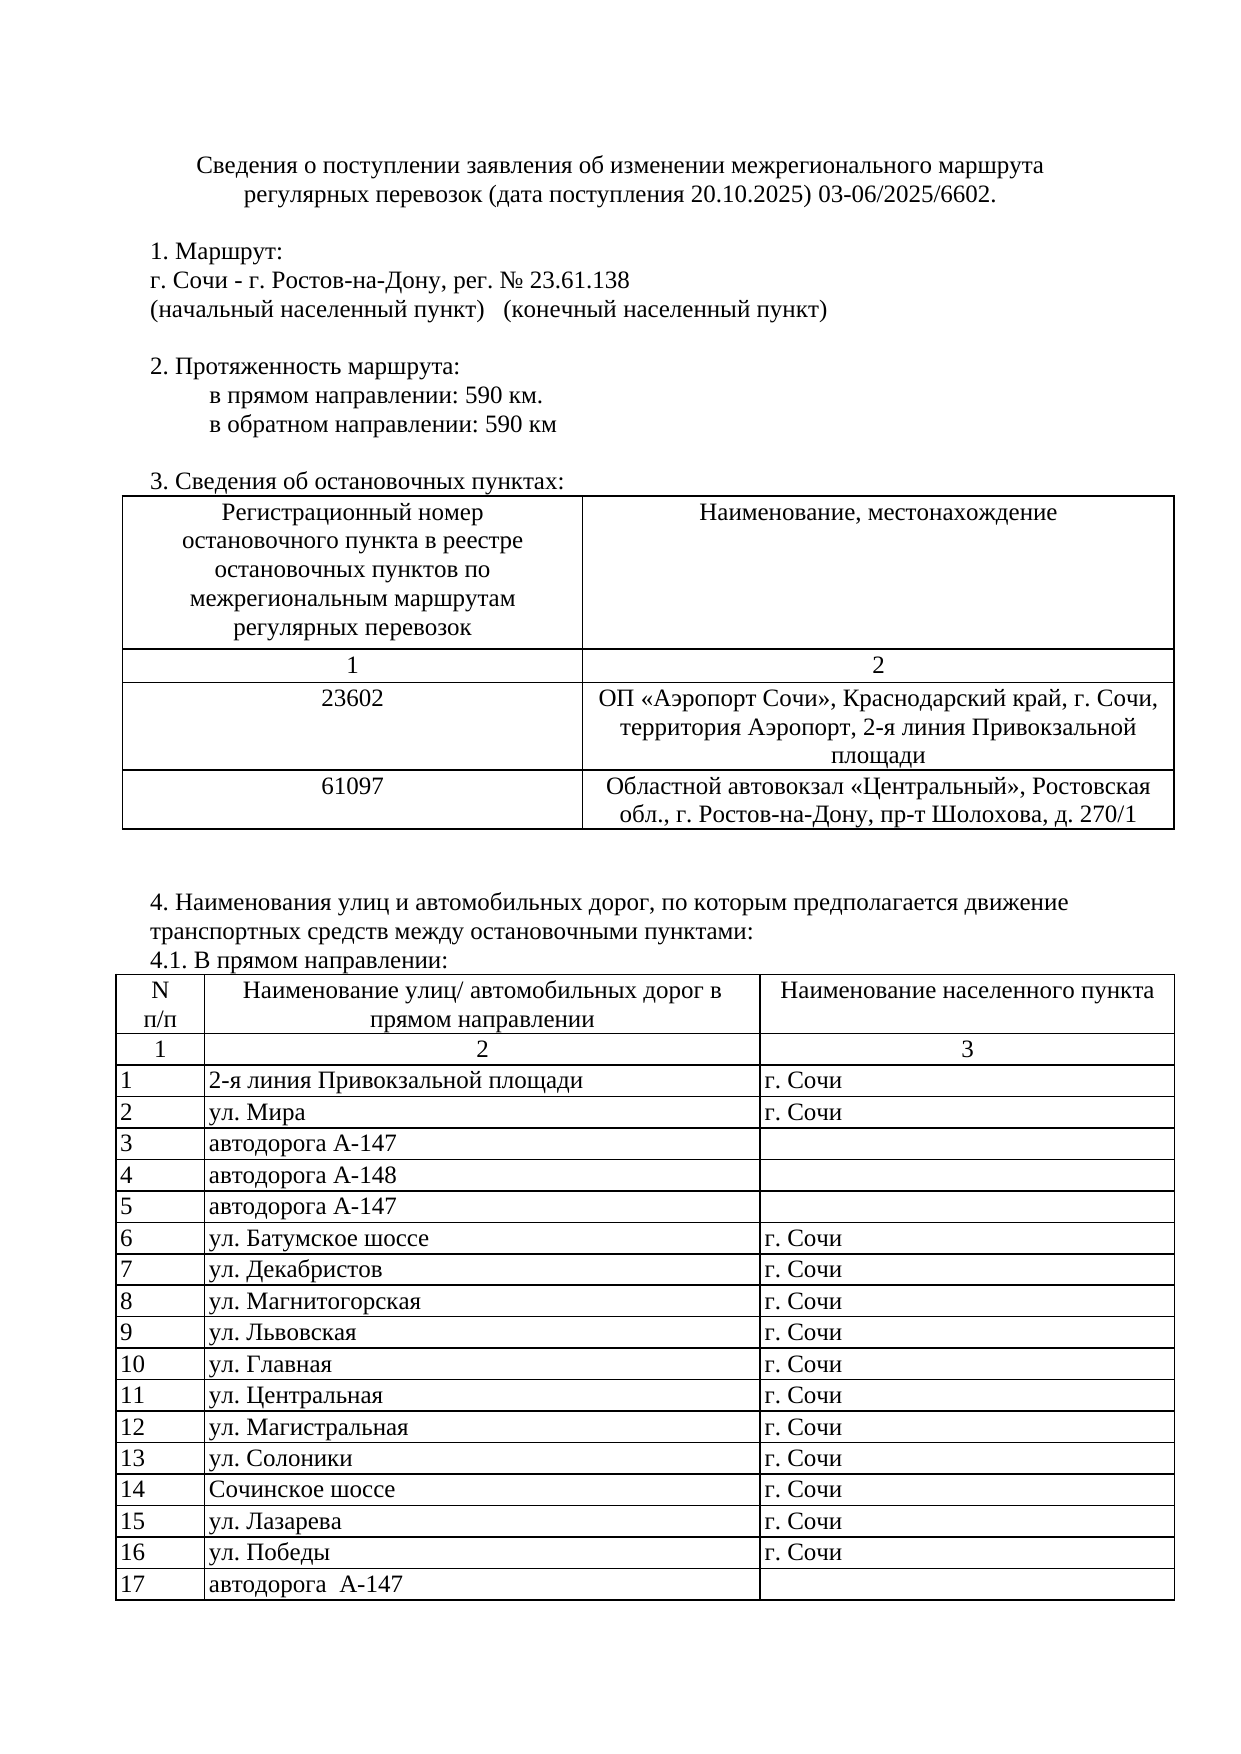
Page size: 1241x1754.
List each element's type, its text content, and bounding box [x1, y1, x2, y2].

table_header Наименование улиц/ автомобильных дорог в прямом направлении [205, 975, 759, 1033]
table_cell 1 [117, 1066, 204, 1096]
table_cell 2 [205, 1034, 759, 1064]
table_cell ул. Львовская [205, 1317, 759, 1347]
table_cell 11 [117, 1380, 204, 1410]
table_cell г. Сочи [761, 1380, 1174, 1410]
table_cell 2 [117, 1097, 204, 1127]
text (начальный населенный пункт) (конечный населенный пункт) [150, 294, 1090, 322]
table_header Наименование населенного пункта [761, 975, 1174, 1033]
text 2. Протяженность маршрута: [150, 351, 1090, 380]
table_cell ул. Победы [205, 1538, 759, 1567]
text 3. Сведения об остановочных пунктах: [150, 466, 1090, 495]
table_cell ОП «Аэропорт Сочи», Краснодарский край, г. Сочи, территория Аэропорт, 2-я линия Привокзальной площади [583, 683, 1173, 769]
table_cell 23602 [123, 683, 582, 769]
table_cell 4 [117, 1160, 204, 1190]
table_cell г. Сочи [761, 1506, 1174, 1536]
table_cell ул. Центральная [205, 1380, 759, 1410]
table_cell 16 [117, 1538, 204, 1567]
text в прямом направлении: 590 км. [150, 380, 1090, 409]
table_cell 8 [117, 1286, 204, 1316]
table_cell 3 [117, 1129, 204, 1158]
table_cell 5 [117, 1192, 204, 1221]
table_cell ул. Солоники [205, 1443, 759, 1473]
table_cell 9 [117, 1317, 204, 1347]
table_cell 14 [117, 1475, 204, 1504]
text в обратном направлении: 590 км [150, 409, 1090, 437]
table_cell 15 [117, 1506, 204, 1536]
table_cell 2 [583, 650, 1173, 681]
table_cell 61097 [123, 771, 582, 828]
table_cell г. Сочи [761, 1412, 1174, 1442]
table_cell Областной автовокзал «Центральный», Ростовская обл., г. Ростов-на-Дону, пр-т Шолохова, д. 270/1 [583, 771, 1173, 828]
text 4. Наименования улиц и автомобильных дорог, по которым предполагается движение транспортных средств между остановочными пунктами: [150, 887, 1090, 945]
table_cell ул. Магнитогорская [205, 1286, 759, 1316]
table_cell 10 [117, 1349, 204, 1379]
table_cell автодорога А-147 [205, 1129, 759, 1158]
table_header Наименование, местонахождение [583, 497, 1173, 648]
table_cell 17 [117, 1569, 204, 1599]
table_cell г. Сочи [761, 1475, 1174, 1504]
table_cell 13 [117, 1443, 204, 1473]
table_cell 2-я линия Привокзальной площади [205, 1066, 759, 1096]
table_cell 1 [117, 1034, 204, 1064]
table_cell г. Сочи [761, 1443, 1174, 1473]
table_cell г. Сочи [761, 1286, 1174, 1316]
table_cell [761, 1160, 1174, 1190]
table_cell автодорога А-148 [205, 1160, 759, 1190]
text г. Сочи - г. Ростов-на-Дону, рег. № 23.61.138 [150, 265, 1090, 294]
text Сведения о поступлении заявления об изменении межрегионального маршрута регулярных перевозок (дата поступления 20.10.2025) 03-06/2025/6602. [150, 150, 1090, 207]
table_cell г. Сочи [761, 1223, 1174, 1253]
text 4.1. В прямом направлении: [150, 945, 1090, 973]
table_cell 12 [117, 1412, 204, 1442]
table_cell г. Сочи [761, 1097, 1174, 1127]
table_cell ул. Главная [205, 1349, 759, 1379]
table_cell ул. Лазарева [205, 1506, 759, 1536]
table_cell 7 [117, 1255, 204, 1284]
table_cell г. Сочи [761, 1538, 1174, 1567]
table_cell автодорога А-147 [205, 1569, 759, 1599]
table_cell 6 [117, 1223, 204, 1253]
table_cell г. Сочи [761, 1255, 1174, 1284]
table_cell [761, 1192, 1174, 1221]
table_cell ул. Мира [205, 1097, 759, 1127]
table_cell [761, 1129, 1174, 1158]
table_header N п/п [117, 975, 204, 1033]
table_cell ул. Магистральная [205, 1412, 759, 1442]
table_header Регистрационный номер остановочного пункта в реестре остановочных пунктов по межрегиональным маршрутам регулярных перевозок [123, 497, 582, 648]
table_cell Сочинское шоссе [205, 1475, 759, 1504]
table_cell г. Сочи [761, 1349, 1174, 1379]
table_cell ул. Батумское шоссе [205, 1223, 759, 1253]
table_cell г. Сочи [761, 1066, 1174, 1096]
table_cell ул. Декабристов [205, 1255, 759, 1284]
table_cell [761, 1569, 1174, 1599]
table_cell 3 [761, 1034, 1174, 1064]
table_cell автодорога А-147 [205, 1192, 759, 1221]
table_cell г. Сочи [761, 1317, 1174, 1347]
text 1. Маршрут: [150, 236, 1090, 265]
table_cell 1 [123, 650, 582, 681]
